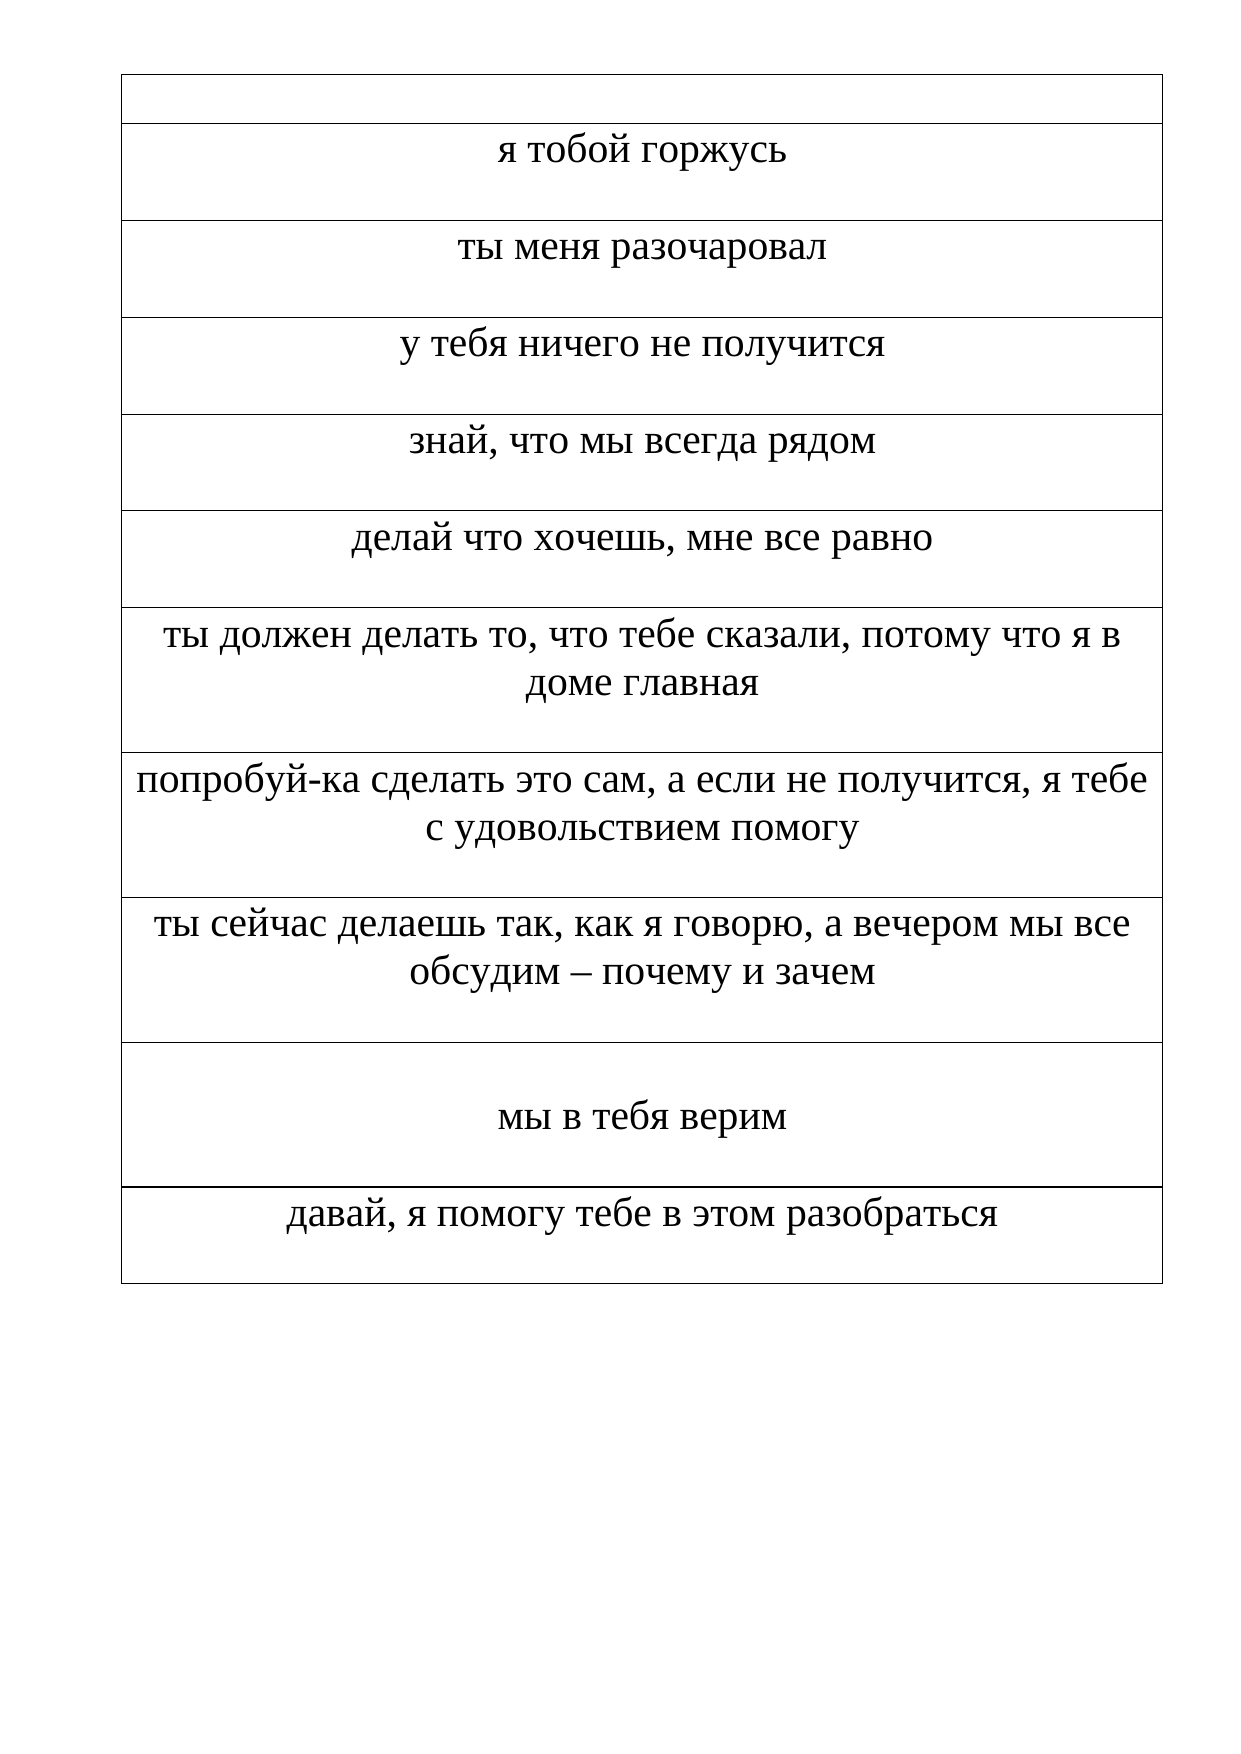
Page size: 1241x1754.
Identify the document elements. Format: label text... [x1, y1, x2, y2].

table_cell ты меня разочаровал [122, 221, 1162, 317]
table_cell ты должен делать то, что тебе сказали, потому что я в доме главная [122, 608, 1162, 752]
table_cell давай, я помогу тебе в этом разобраться [122, 1188, 1162, 1283]
table_cell попробуй-ка сделать это сам, а если не получится, я тебе с удовольствием помогу [122, 753, 1162, 897]
table_cell знай, что мы всегда рядом [122, 415, 1162, 510]
table_cell мы в тебя верим [122, 1043, 1162, 1186]
table_cell делай что хочешь, мне все равно [122, 511, 1162, 607]
table_cell у тебя ничего не получится [122, 318, 1162, 413]
table_cell ты сейчас делаешь так, как я говорю, а вечером мы все обсудим – почему и зачем [122, 898, 1162, 1042]
table_cell я тобой горжусь [122, 124, 1162, 220]
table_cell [122, 75, 1162, 123]
